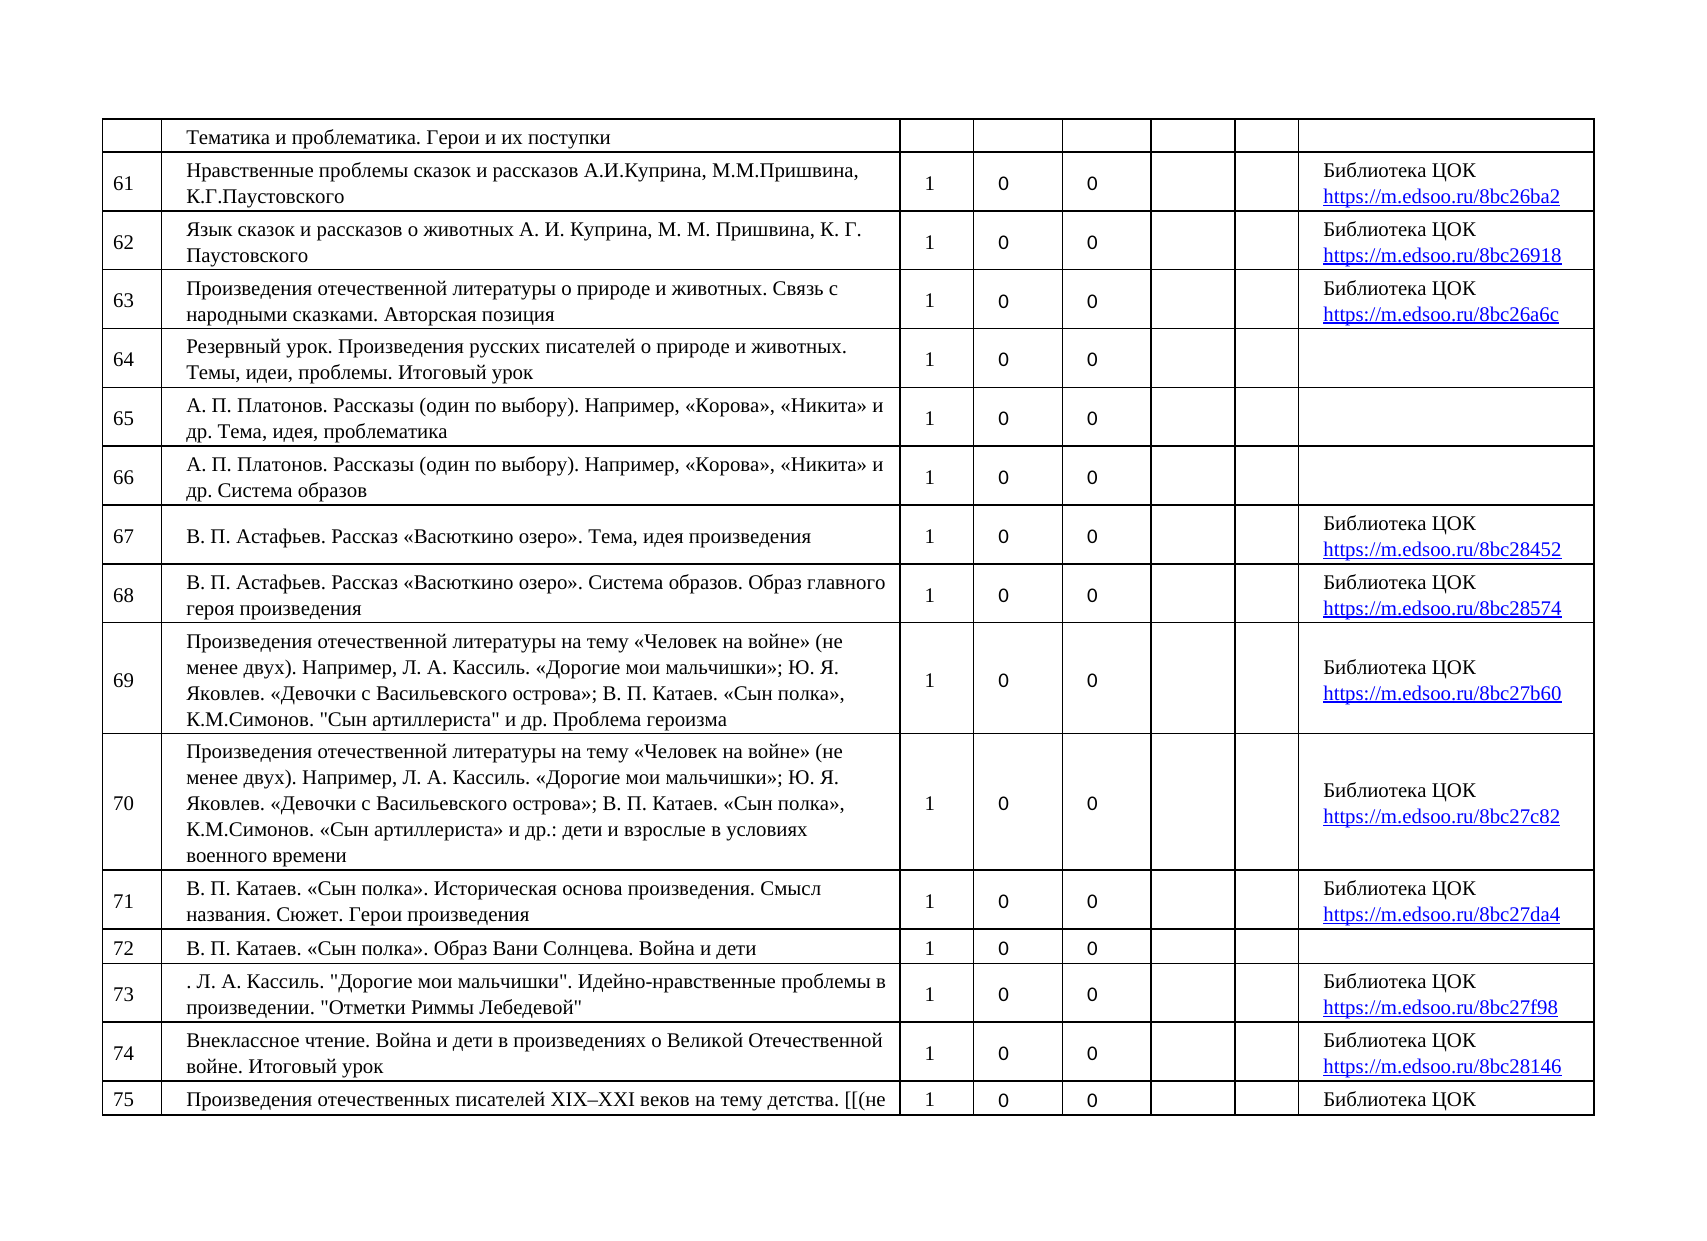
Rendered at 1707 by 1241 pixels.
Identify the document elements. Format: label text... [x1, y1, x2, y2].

table_cell Библиотека ЦОК https://m.edsoo.ru/8bc28574 [1299, 565, 1593, 622]
table_cell 0 [1063, 270, 1150, 328]
table_cell [1152, 212, 1234, 269]
table_cell 74 [103, 1023, 161, 1080]
table_cell 0 [974, 153, 1062, 210]
table_cell 0 [974, 506, 1062, 563]
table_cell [162, 120, 899, 151]
table_cell Произведения отечественной литературы на тему «Человек на войне» (не менее двух). Например, Л. А. Кассиль. «Дорогие мои мальчишки»; Ю. Я. Яковлев. «Девочки с Васильевского острова»; В. П. Катаев. «Сын полка», К.М.Симонов. «Сын артиллериста» и др.: дети и взрослые в условиях военного времени [162, 734, 899, 869]
table_cell В. П. Астафьев. Рассказ «Васюткино озеро». Система образов. Образ главного героя произведения [162, 565, 899, 622]
table_cell . Л. А. Кассиль. "Дорогие мои мальчишки". Идейно-нравственные проблемы в произведении. "Отметки Риммы Лебедевой" [162, 964, 899, 1021]
table_cell Библиотека ЦОК https://m.edsoo.ru/8bc28452 [1299, 506, 1593, 563]
table_cell [1299, 930, 1593, 962]
table_cell 1 [901, 388, 973, 445]
table_cell 72 [103, 930, 161, 962]
table_cell [1236, 871, 1298, 928]
table_cell 0 [1063, 930, 1150, 962]
table_cell 0 [1063, 506, 1150, 563]
table_cell 0 [974, 1082, 1062, 1114]
table_cell [1236, 964, 1298, 1021]
table_cell 64 [103, 329, 161, 386]
table_cell [1152, 329, 1234, 386]
table_cell [1152, 270, 1234, 328]
table_cell [1152, 871, 1234, 928]
table_cell 1 [901, 565, 973, 622]
table_cell [1152, 623, 1234, 733]
table_cell [1299, 329, 1593, 386]
table_cell 0 [974, 930, 1062, 962]
table_cell 70 [103, 734, 161, 869]
table_cell 1 [901, 153, 973, 210]
table_cell 1 [901, 270, 973, 328]
table_cell Библиотека ЦОК https://m.edsoo.ru/8bc26ba2 [1299, 153, 1593, 210]
table_cell 1 [901, 930, 973, 962]
table_cell [1152, 964, 1234, 1021]
table_cell [1152, 930, 1234, 962]
table_cell [1152, 1023, 1234, 1080]
table_cell 1 [901, 964, 973, 1021]
table_cell 0 [1063, 153, 1150, 210]
table_cell [1236, 734, 1298, 869]
table_cell Произведения отечественной литературы на тему «Человек на войне» (не менее двух). Например, Л. А. Кассиль. «Дорогие мои мальчишки»; Ю. Я. Яковлев. «Девочки с Васильевского острова»; В. П. Катаев. «Сын полка», К.М.Симонов. "Сын артиллериста" и др. Проблема героизма [162, 623, 899, 733]
table_cell 60 [103, 120, 161, 151]
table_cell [162, 1082, 899, 1114]
table_cell В. П. Катаев. «Сын полка». Историческая основа произведения. Смысл названия. Сюжет. Герои произведения [162, 871, 899, 928]
table_cell 1 [901, 1082, 973, 1114]
table_cell 0 [974, 565, 1062, 622]
table_cell 0 [974, 120, 1062, 151]
table_cell 1 [901, 623, 973, 733]
table_cell 0 [1063, 329, 1150, 386]
table_cell 0 [974, 388, 1062, 445]
table_cell 0 [974, 734, 1062, 869]
table_cell 0 [974, 1023, 1062, 1080]
table_cell [1152, 153, 1234, 210]
table_cell 69 [103, 623, 161, 733]
table_cell [1236, 447, 1298, 504]
table_cell Нравственные проблемы сказок и рассказов А.И.Куприна, М.М.Пришвина, К.Г.Паустовского [162, 153, 899, 210]
table_cell [1236, 506, 1298, 563]
table_cell 1 [901, 506, 973, 563]
table_cell 0 [974, 270, 1062, 328]
table_cell 0 [974, 329, 1062, 386]
table_cell 0 [974, 964, 1062, 1021]
table_cell А. П. Платонов. Рассказы (один по выбору). Например, «Корова», «Никита» и др. Система образов [162, 447, 899, 504]
table_cell 61 [103, 153, 161, 210]
table_cell 62 [103, 212, 161, 269]
table_cell [1152, 447, 1234, 504]
table_cell 71 [103, 871, 161, 928]
table_cell В. П. Астафьев. Рассказ «Васюткино озеро». Тема, идея произведения [162, 506, 899, 563]
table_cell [1299, 120, 1593, 151]
table_cell [1152, 120, 1234, 151]
table_cell [1236, 329, 1298, 386]
table_cell 67 [103, 506, 161, 563]
table_cell 1 [901, 1023, 973, 1080]
table_cell 0 [1063, 871, 1150, 928]
table_cell Язык сказок и рассказов о животных А. И. Куприна, М. М. Пришвина, К. Г. Паустовского [162, 212, 899, 269]
table_cell [1236, 930, 1298, 962]
table_cell [1236, 388, 1298, 445]
table_cell 73 [103, 964, 161, 1021]
table_cell 0 [1063, 734, 1150, 869]
table_cell Библиотека ЦОК https://m.edsoo.ru/8bc27f98 [1299, 964, 1593, 1021]
table_cell 0 [1063, 964, 1150, 1021]
table_cell 0 [1063, 623, 1150, 733]
table_cell [1236, 623, 1298, 733]
table_cell 75 [103, 1082, 161, 1114]
table_cell 0 [974, 447, 1062, 504]
table_cell Библиотека ЦОК https://m.edsoo.ru/8bc27b60 [1299, 623, 1593, 733]
table_cell 0 [1063, 1023, 1150, 1080]
table_cell 0 [1063, 565, 1150, 622]
table_cell 0 [1063, 447, 1150, 504]
table_cell 0 [1063, 388, 1150, 445]
table_cell [1152, 565, 1234, 622]
table_cell 1 [901, 120, 973, 151]
table_cell 0 [1063, 120, 1150, 151]
table_cell Произведения отечественной литературы о природе и животных. Связь с народными сказками. Авторская позиция [162, 270, 899, 328]
table_cell В. П. Катаев. «Сын полка». Образ Вани Солнцева. Война и дети [162, 930, 899, 962]
table_cell 0 [1063, 1082, 1150, 1114]
table_cell Внеклассное чтение. Война и дети в произведениях о Великой Отечественной войне. Итоговый урок [162, 1023, 899, 1080]
table_cell [1236, 153, 1298, 210]
table_cell 66 [103, 447, 161, 504]
table_cell [1152, 1082, 1234, 1114]
table_cell [1236, 1082, 1298, 1114]
table_cell [1236, 1023, 1298, 1080]
table_cell 0 [974, 623, 1062, 733]
table_cell 1 [901, 734, 973, 869]
table_cell [1299, 447, 1593, 504]
table_cell Библиотека ЦОК https://m.edsoo.ru/8bc27da4 [1299, 871, 1593, 928]
table_cell 63 [103, 270, 161, 328]
table_cell Библиотека ЦОК https://m.edsoo.ru/8bc27c82 [1299, 734, 1593, 869]
table_cell 0 [974, 212, 1062, 269]
table_cell 65 [103, 388, 161, 445]
table_cell [1299, 388, 1593, 445]
table_cell 1 [901, 447, 973, 504]
table_cell 1 [901, 329, 973, 386]
table_cell 1 [901, 212, 973, 269]
table_cell Библиотека ЦОК https://m.edsoo.ru/8bc26a6c [1299, 270, 1593, 328]
table_cell [1236, 270, 1298, 328]
table_cell [1236, 565, 1298, 622]
table_cell Резервный урок. Произведения русских писателей о природе и животных. Темы, идеи, проблемы. Итоговый урок [162, 329, 899, 386]
table_cell [1152, 734, 1234, 869]
table_cell [1152, 506, 1234, 563]
table_cell 68 [103, 565, 161, 622]
table_cell [1236, 120, 1298, 151]
table_cell Библиотека ЦОК https://m.edsoo.ru/8bc28146 [1299, 1023, 1593, 1080]
table_cell 0 [1063, 212, 1150, 269]
table_cell [1152, 388, 1234, 445]
table_cell 0 [974, 871, 1062, 928]
table_cell [1236, 212, 1298, 269]
table_cell 1 [901, 871, 973, 928]
table_cell Библиотека ЦОК https://m.edsoo.ru/8bc26918 [1299, 212, 1593, 269]
table_cell А. П. Платонов. Рассказы (один по выбору). Например, «Корова», «Никита» и др. Тема, идея, проблематика [162, 388, 899, 445]
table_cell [1299, 1082, 1593, 1114]
